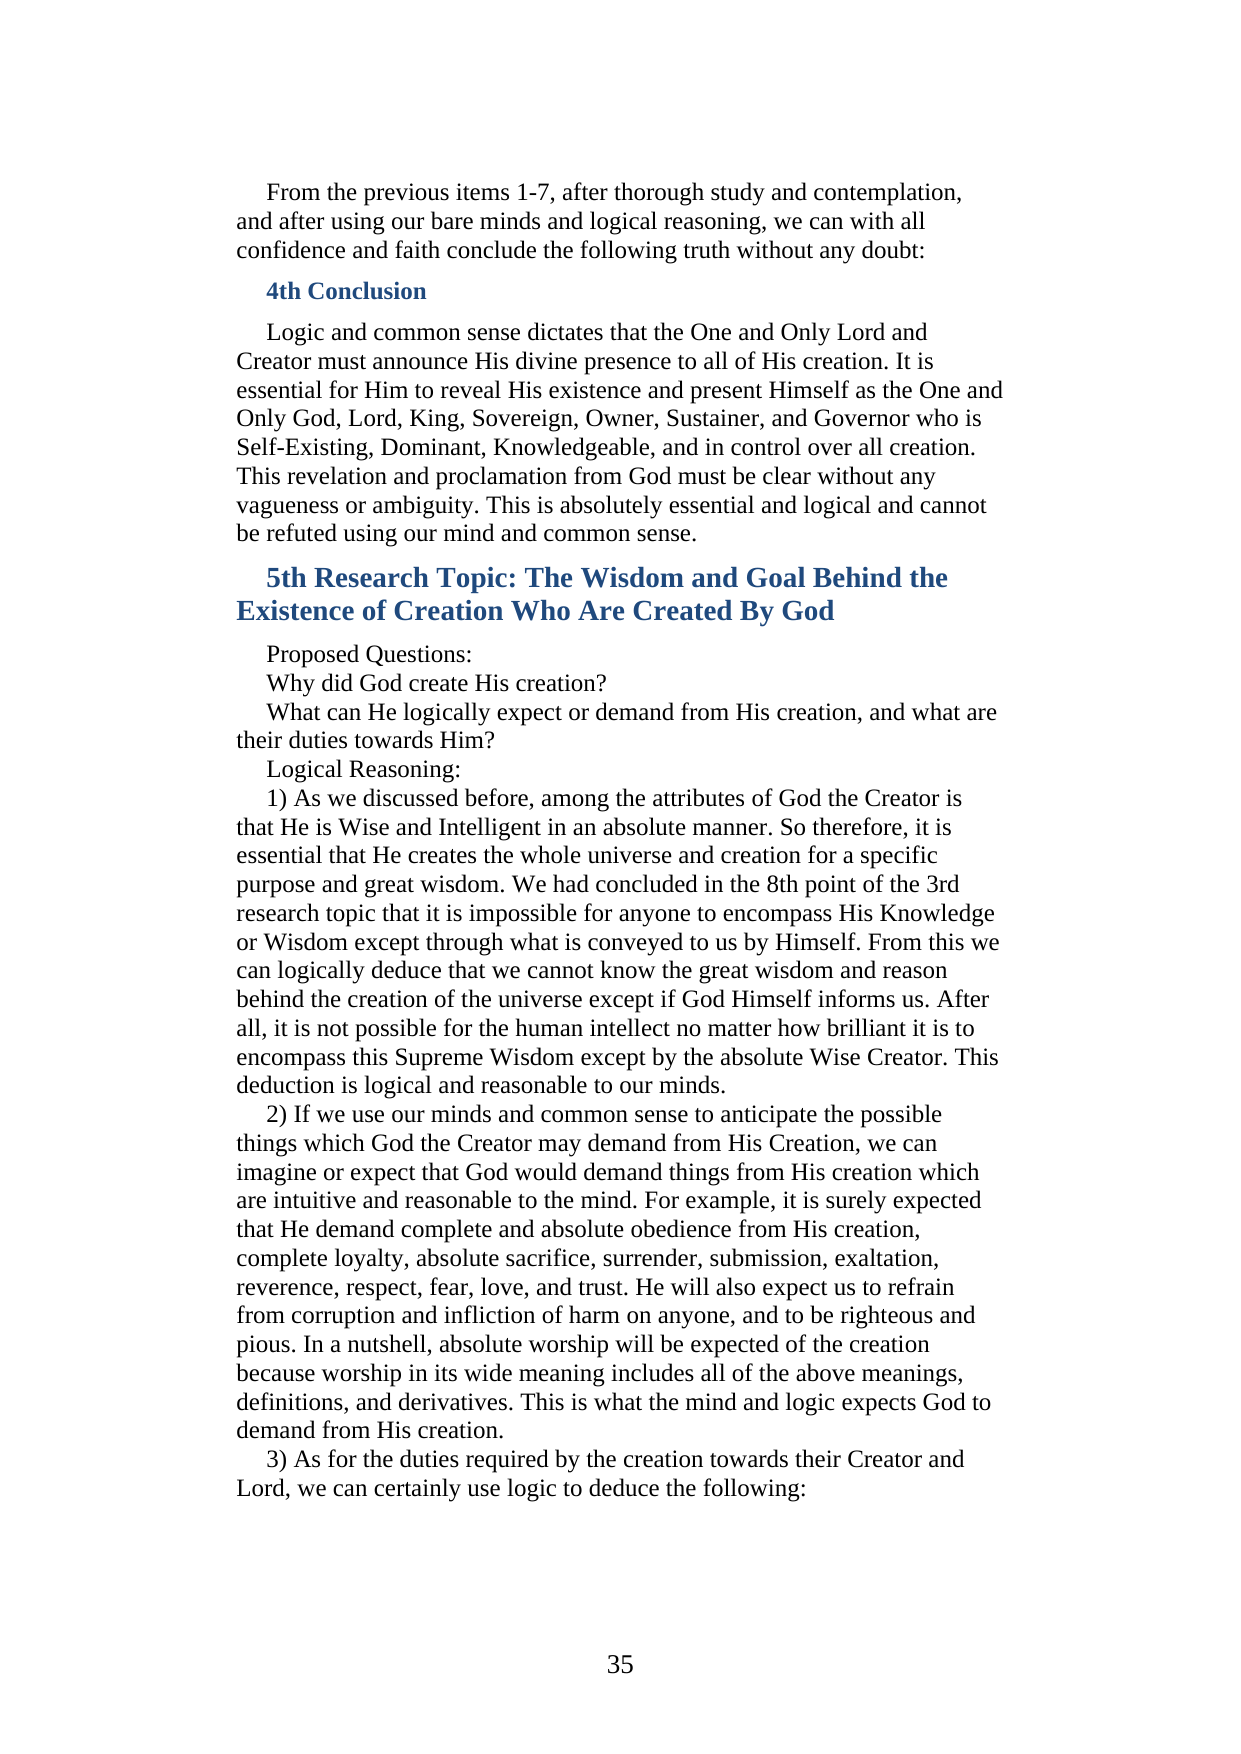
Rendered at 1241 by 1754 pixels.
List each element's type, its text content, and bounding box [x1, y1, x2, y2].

text 2) If we use our minds and common sense to anticipate the possible things which God the Creator may demand from His Creation, we can imagine or expect that God would demand things from His creation which are intuitive and reasonable to the mind. For example, it is surely expected that He demand complete and absolute obedience from His creation, complete loyalty, absolute sacrifice, surrender, submission, exaltation, reverence, respect, fear, love, and trust. He will also expect us to refrain from corruption and infliction of harm on anyone, and to be righteous and pious. In a nutshell, absolute worship will be expected of the creation because worship in its wide meaning includes all of the above meanings, definitions, and derivatives. This is what the mind and logic expects God to demand from His creation. [236, 1099, 1004, 1444]
subtitle 4th Conclusion [236, 276, 1004, 305]
text Proposed Questions: [236, 639, 1004, 668]
text Logical Reasoning: [236, 754, 1004, 783]
text 1) As we discussed before, among the attributes of God the Creator is that He is Wise and Intelligent in an absolute manner. So therefore, it is essential that He creates the whole universe and creation for a specific purpose and great wisdom. We had concluded in the 8th point of the 3rd research topic that it is impossible for anyone to encompass His Knowledge or Wisdom except through what is conveyed to us by Himself. From this we can logically deduce that we cannot know the great wisdom and reason behind the creation of the universe except if God Himself informs us. After all, it is not possible for the human intellect no matter how brilliant it is to encompass this Supreme Wisdom except by the absolute Wise Creator. This deduction is logical and reasonable to our minds. [236, 783, 1004, 1099]
subtitle 5th Research Topic: The Wisdom and Goal Behind the Existence of Creation Who Are Created By God [236, 560, 1004, 627]
text Why did God create His creation? [236, 668, 1004, 697]
text What can He logically expect or demand from His creation, and what are their duties towards Him? [236, 697, 1004, 754]
text 3) As for the duties required by the creation towards their Creator and Lord, we can certainly use logic to deduce the following: [236, 1444, 1004, 1502]
text Logic and common sense dictates that the One and Only Lord and Creator must announce His divine presence to all of His creation. It is essential for Him to reveal His existence and present Himself as the One and Only God, Lord, King, Sovereign, Owner, Sustainer, and Governor who is Self-Existing, Dominant, Knowledgeable, and in control over all creation. This revelation and proclamation from God must be clear without any vagueness or ambiguity. This is absolutely essential and logical and cannot be refuted using our mind and common sense. [236, 317, 1004, 547]
text From the previous items 1-7, after thorough study and contemplation, and after using our bare minds and logical reasoning, we can with all confidence and faith conclude the following truth without any doubt: [236, 177, 1004, 263]
